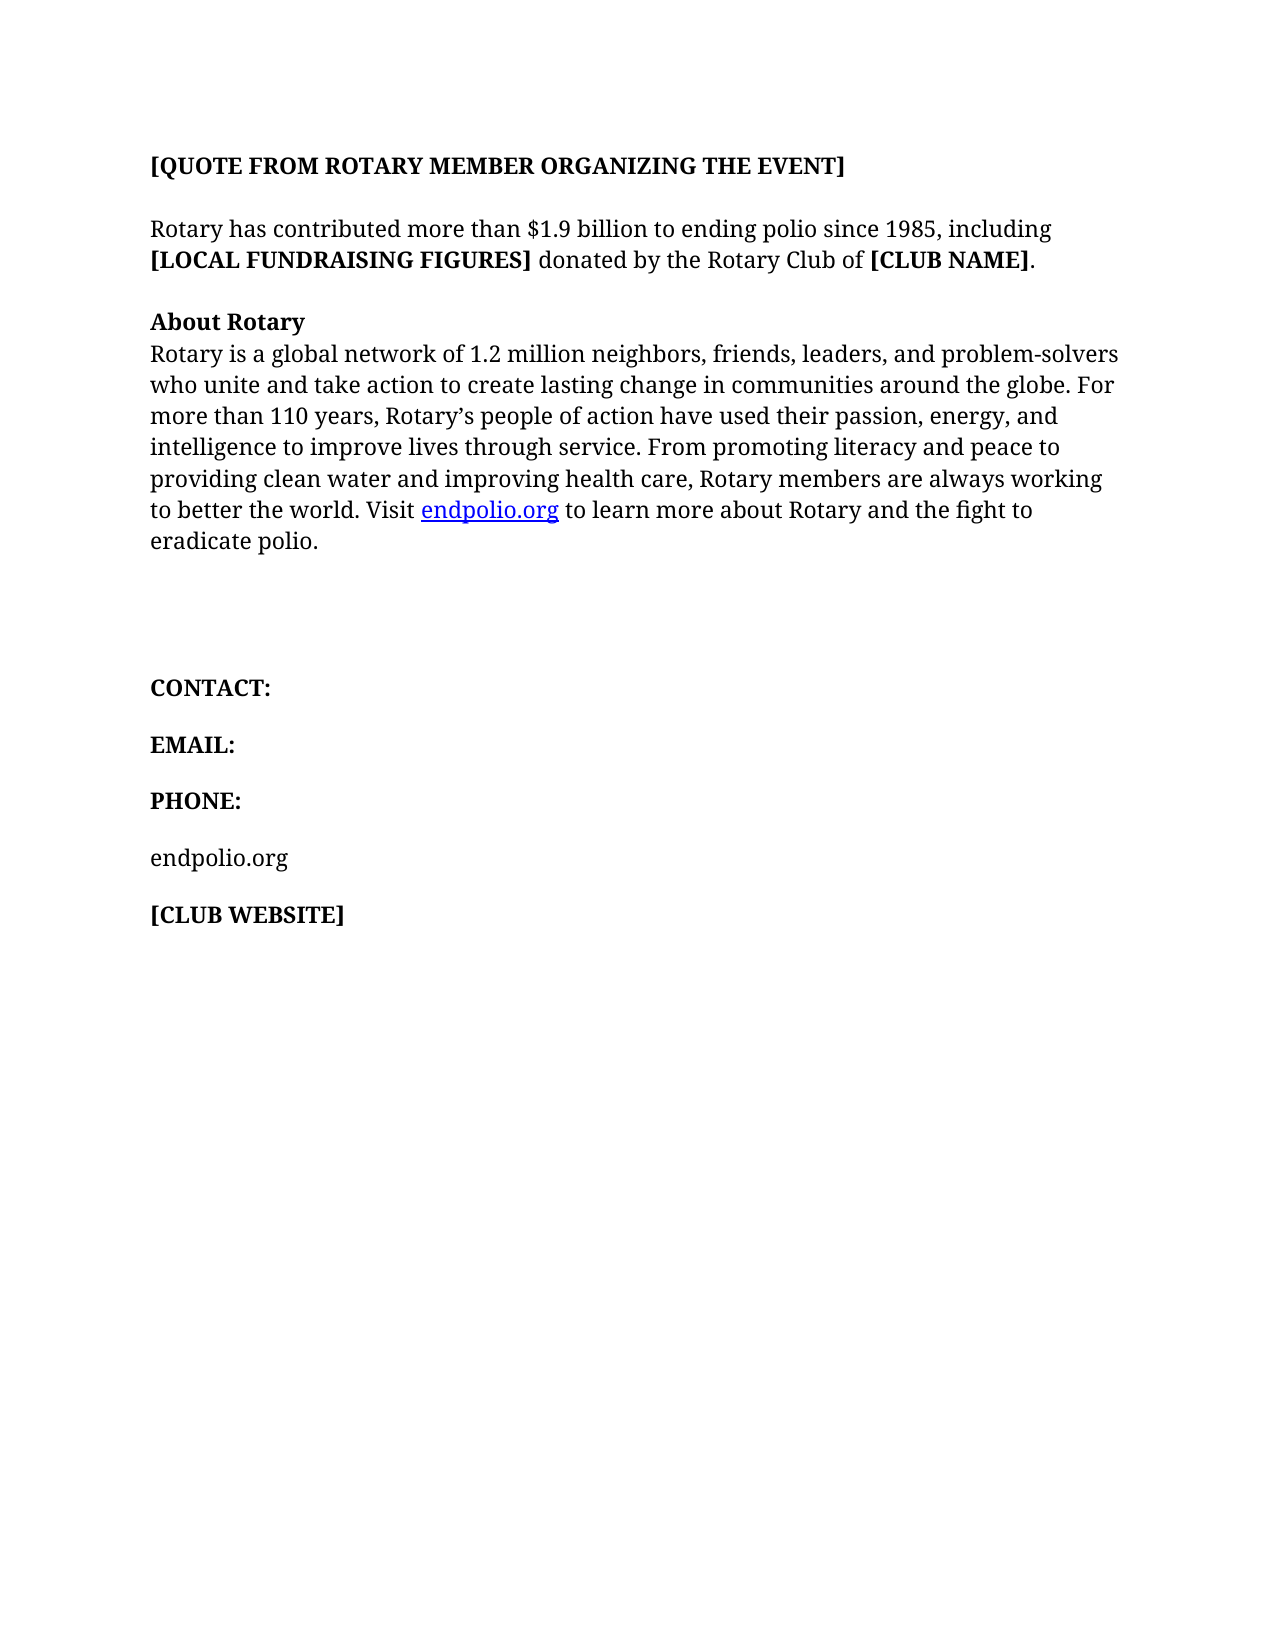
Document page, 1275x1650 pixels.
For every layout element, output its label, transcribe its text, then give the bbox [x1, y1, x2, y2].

text CONTACT: [150, 672, 1125, 703]
text EMAIL: [150, 728, 1125, 760]
text endpolio.org [150, 842, 1125, 873]
text [CLUB WEBSITE] [150, 899, 1125, 930]
text Rotary is a global network of 1.2 million neighbors, friends, leaders, and problem-solvers who unite and take action to create lasting change in communities around the globe. For more than 110 years, Rotary’s people of action have used their passion, energy, and intelligence to improve lives through service. From promoting literacy and peace to providing clean water and improving health care, Rotary members are always working to better the world. Visit endpolio.org to learn more about Rotary and the fight to eradicate polio. [150, 337, 1125, 556]
text PHONE: [150, 785, 1125, 817]
text About Rotary [150, 306, 1125, 337]
text Rotary has contributed more than $1.9 billion to ending polio since 1985, including [LOCAL FUNDRAISING FIGURES] donated by the Rotary Club of [CLUB NAME]. [150, 212, 1125, 275]
text [QUOTE FROM ROTARY MEMBER ORGANIZING THE EVENT] [150, 150, 1125, 181]
